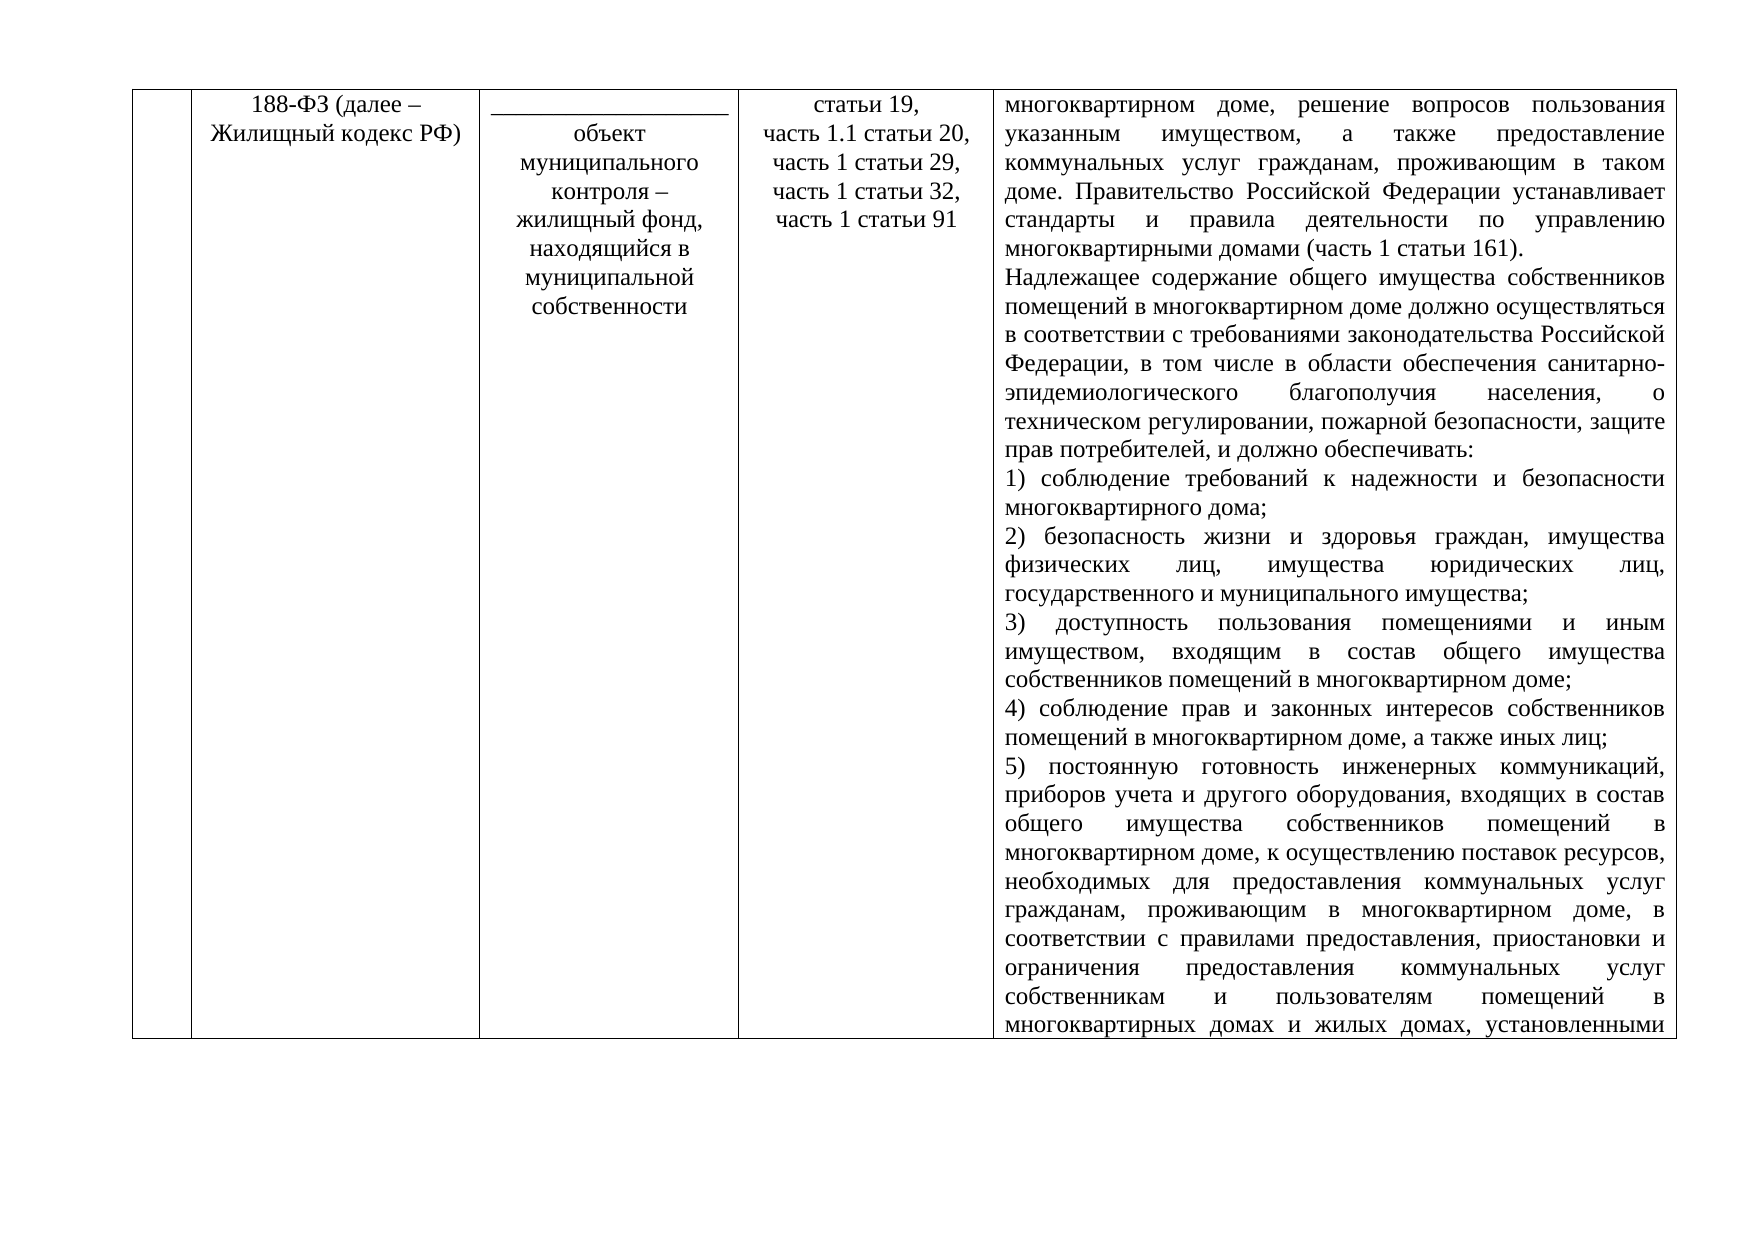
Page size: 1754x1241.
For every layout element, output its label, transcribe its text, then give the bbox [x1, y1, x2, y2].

table_cell 1 [133, 90, 191, 1038]
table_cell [480, 90, 738, 1038]
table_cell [192, 90, 479, 1038]
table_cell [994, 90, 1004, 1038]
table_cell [739, 90, 993, 1038]
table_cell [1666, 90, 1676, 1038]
